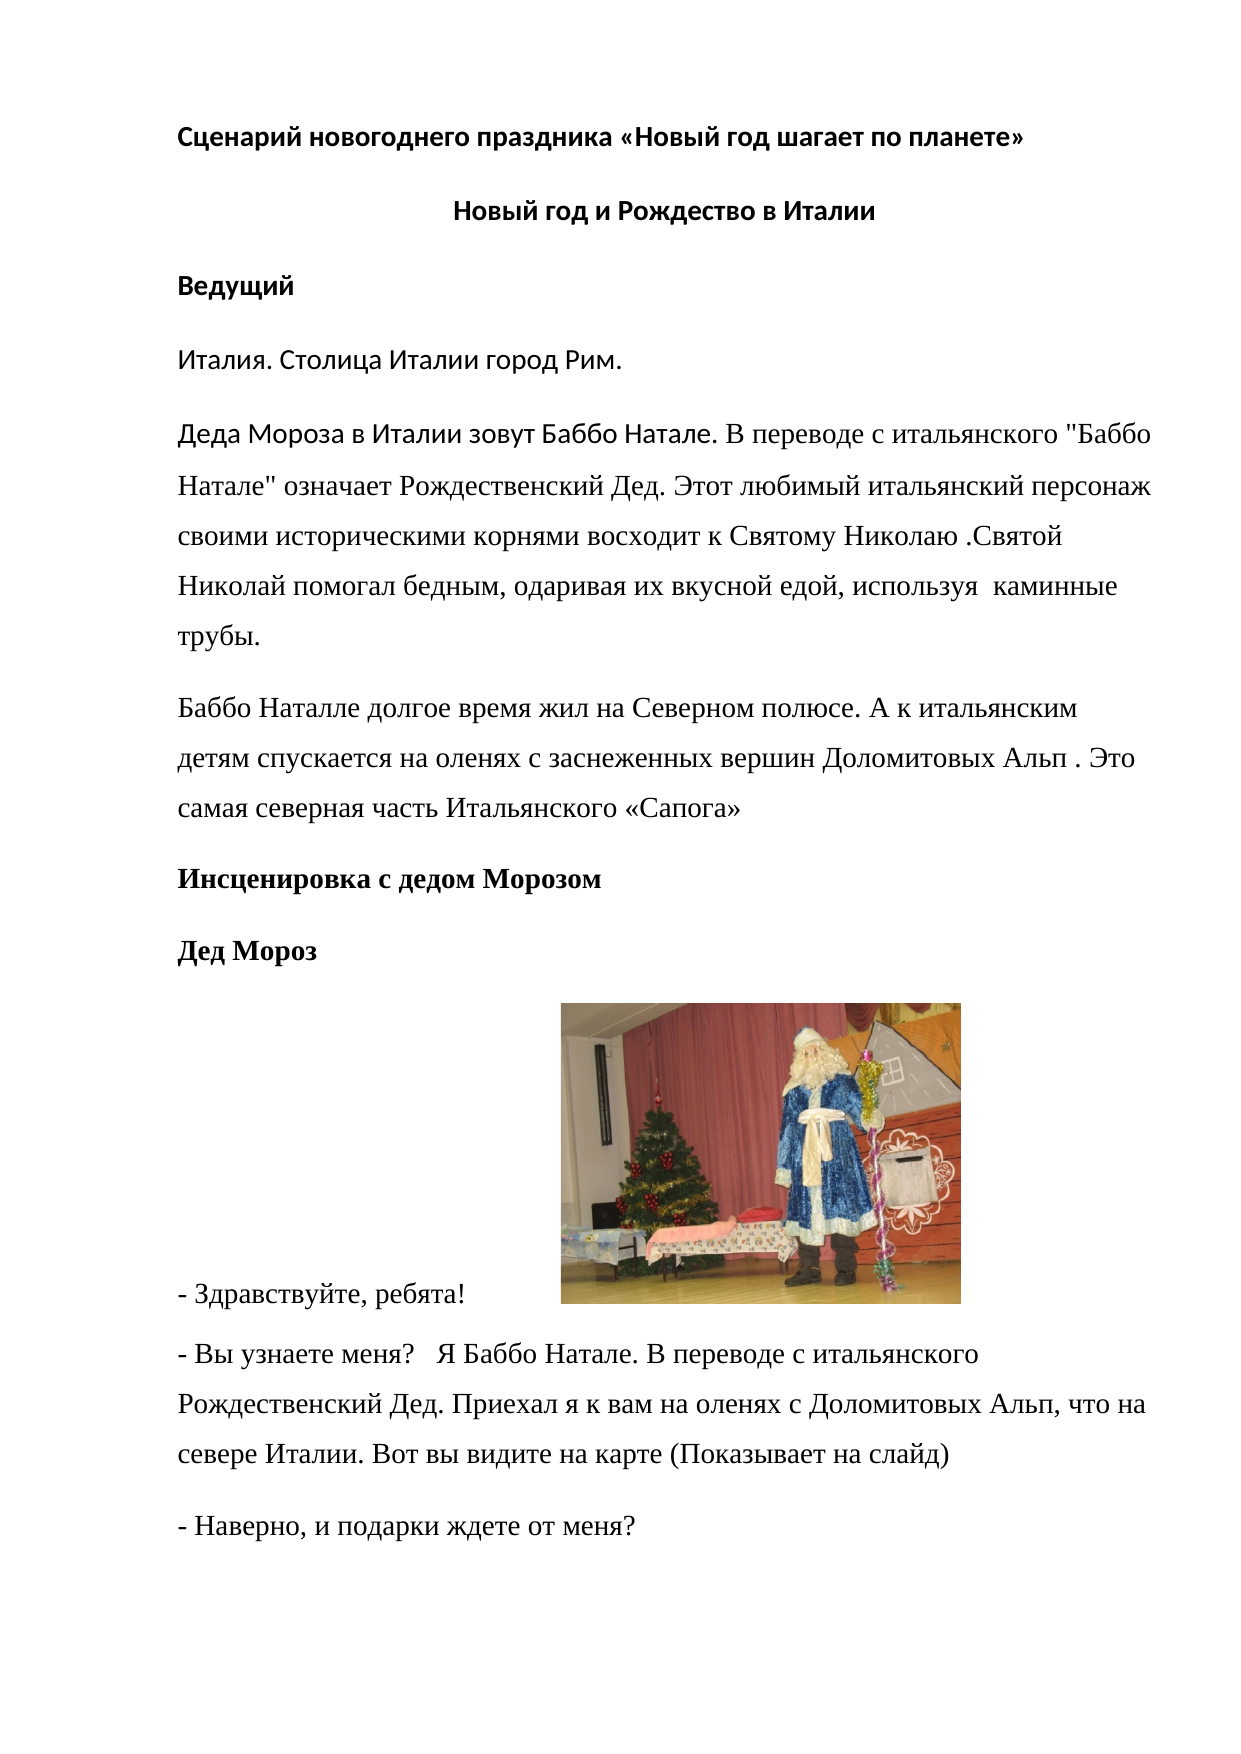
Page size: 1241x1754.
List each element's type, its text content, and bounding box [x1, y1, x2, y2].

picture [560, 1003, 961, 1304]
text Деда Мороза в Италии зовут Баббо Натале. В переводе с итальянского "Баббо Натале" означает Рождественский Дед. Этот любимый итальянский персонаж своими историческими корнями восходит к Святому Николаю .Святой Николай помогал бедным, одаривая их вкусной едой, используя каминные трубы. [177, 415, 1152, 652]
text Баббо Наталле долгое время жил на Северном полюсе. А к итальянским детям спускается на оленях с заснеженных вершин Доломитовых Альп . Это самая северная часть Итальянского «Сапога» [177, 690, 1152, 824]
text Дед Мороз [177, 933, 1152, 966]
text Ведущий [177, 267, 1152, 302]
text - Наверно, и подарки ждете от меня? [177, 1508, 1152, 1541]
text - Вы узнаете меня? Я Баббо Натале. В переводе с итальянского Рождественский Дед. Приехал я к вам на оленях с Доломитовых Альп, что на севере Италии. Вот вы видите на карте (Показывает на слайд) [177, 1336, 1152, 1470]
text Инсценировка с дедом Морозом [177, 861, 1152, 895]
text Новый год и Рождество в Италии [177, 192, 1152, 228]
text Сценарий новогоднего праздника «Новый год шагает по планете» [177, 118, 1152, 154]
text Италия. Столица Италии город Рим. [177, 341, 1152, 377]
